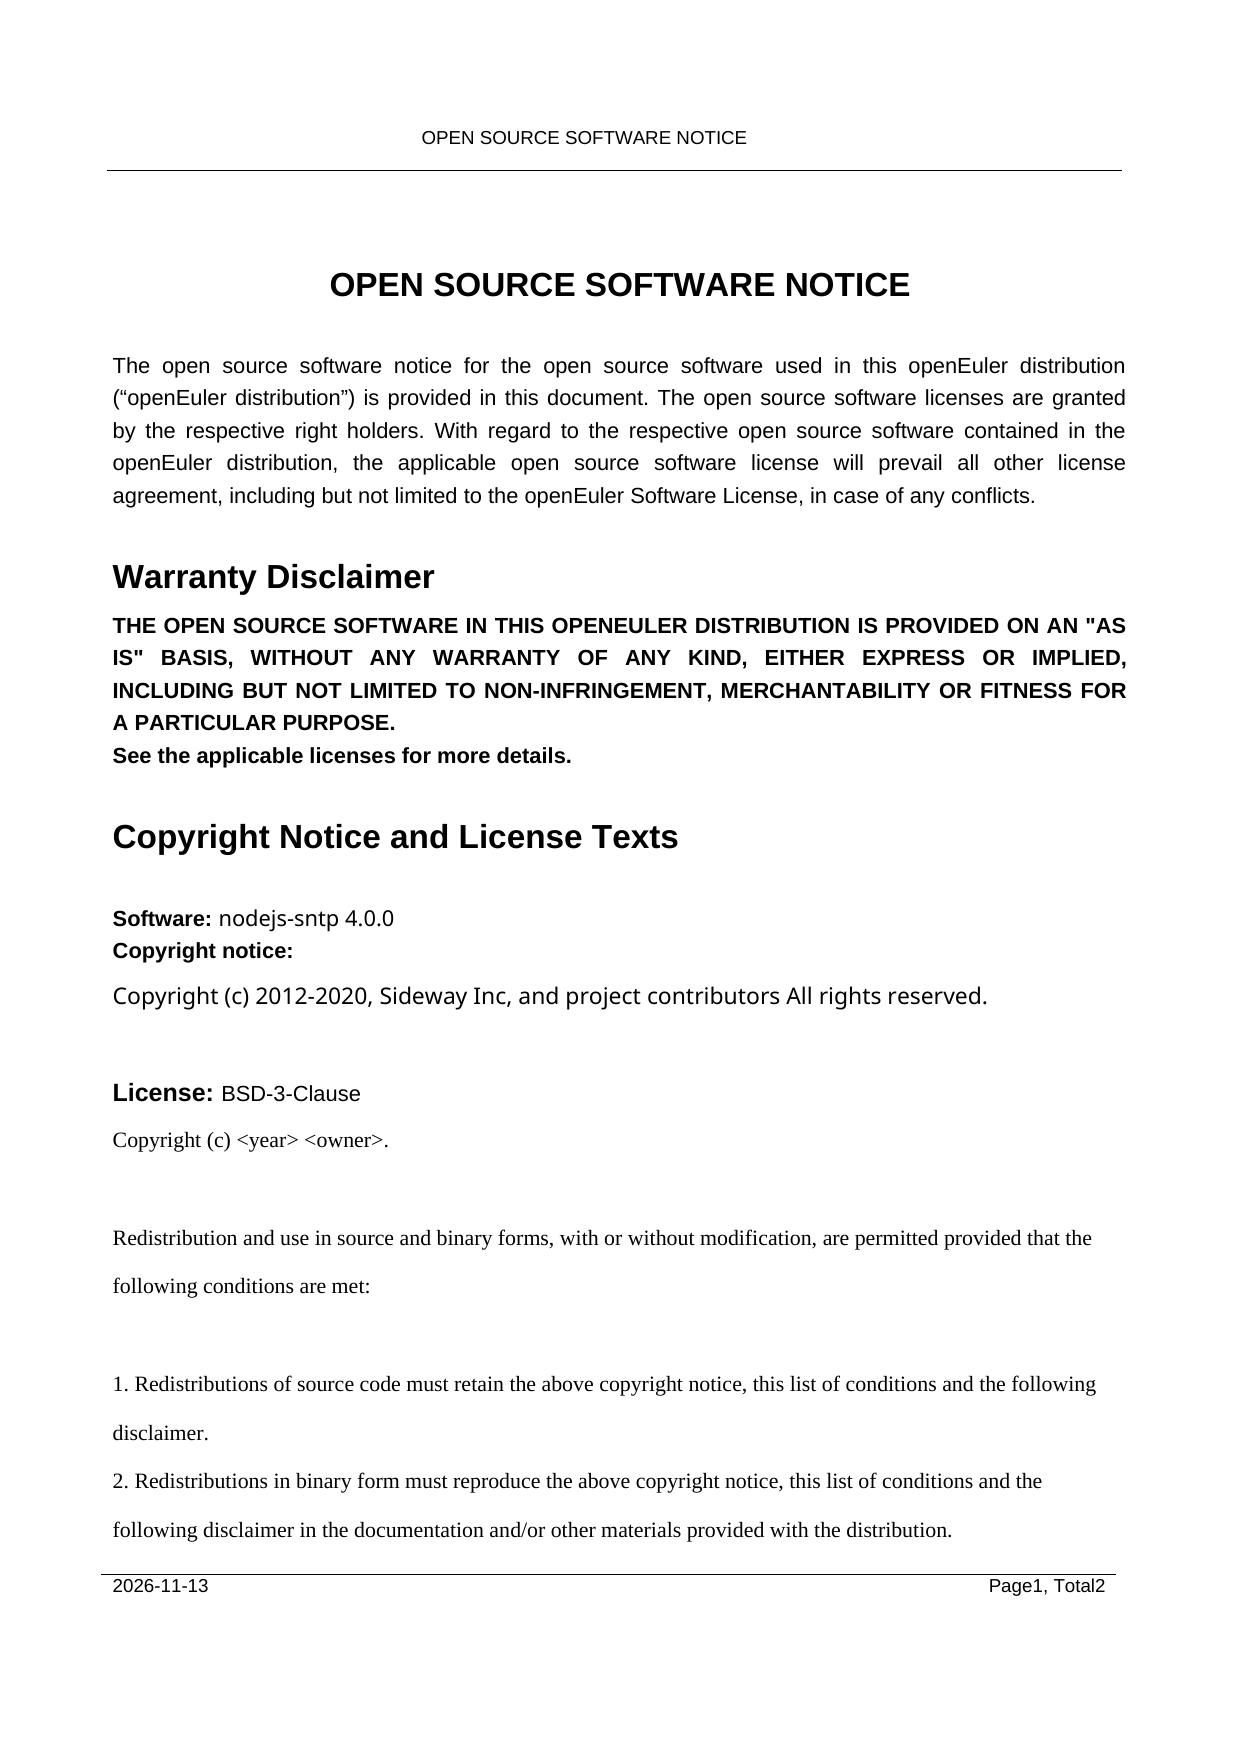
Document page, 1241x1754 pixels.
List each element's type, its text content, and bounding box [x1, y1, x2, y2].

text Copyright notice: [112, 934, 1128, 966]
text THE OPEN SOURCE SOFTWARE IN THIS OPENEULER DISTRIBUTION IS PROVIDED ON AN "AS IS" BASIS, WITHOUT ANY WARRANTY OF ANY KIND, EITHER EXPRESS OR IMPLIED, INCLUDING BUT NOT LIMITED TO NON-INFRINGEMENT, MERCHANTABILITY OR FITNESS FOR A PARTICULAR PURPOSE. See the applicable licenses for more details. [112, 609, 1128, 771]
text License: BSD-3-Clause [112, 1077, 1128, 1109]
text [112, 1123, 1128, 1546]
text Software: nodejs-sntp 4.0.0 [112, 901, 1128, 934]
text The open source software notice for the open source software used in this openEuler distribution (“openEuler distribution”) is provided in this document. The open source software licenses are granted by the respective right holders. With regard to the respective open source software contained in the openEuler distribution, the applicable open source software license will prevail all other license agreement, including but not limited to the openEuler Software License, in case of any conflicts. [112, 349, 1128, 511]
text Copyright (c) 2012-2020, Sideway Inc, and project contributors All rights reserved. [112, 979, 1128, 1060]
text Copyright Notice and License Texts [112, 804, 1128, 869]
text Warranty Disclaimer [112, 544, 1128, 609]
text OPEN SOURCE SOFTWARE NOTICE [112, 251, 1128, 316]
